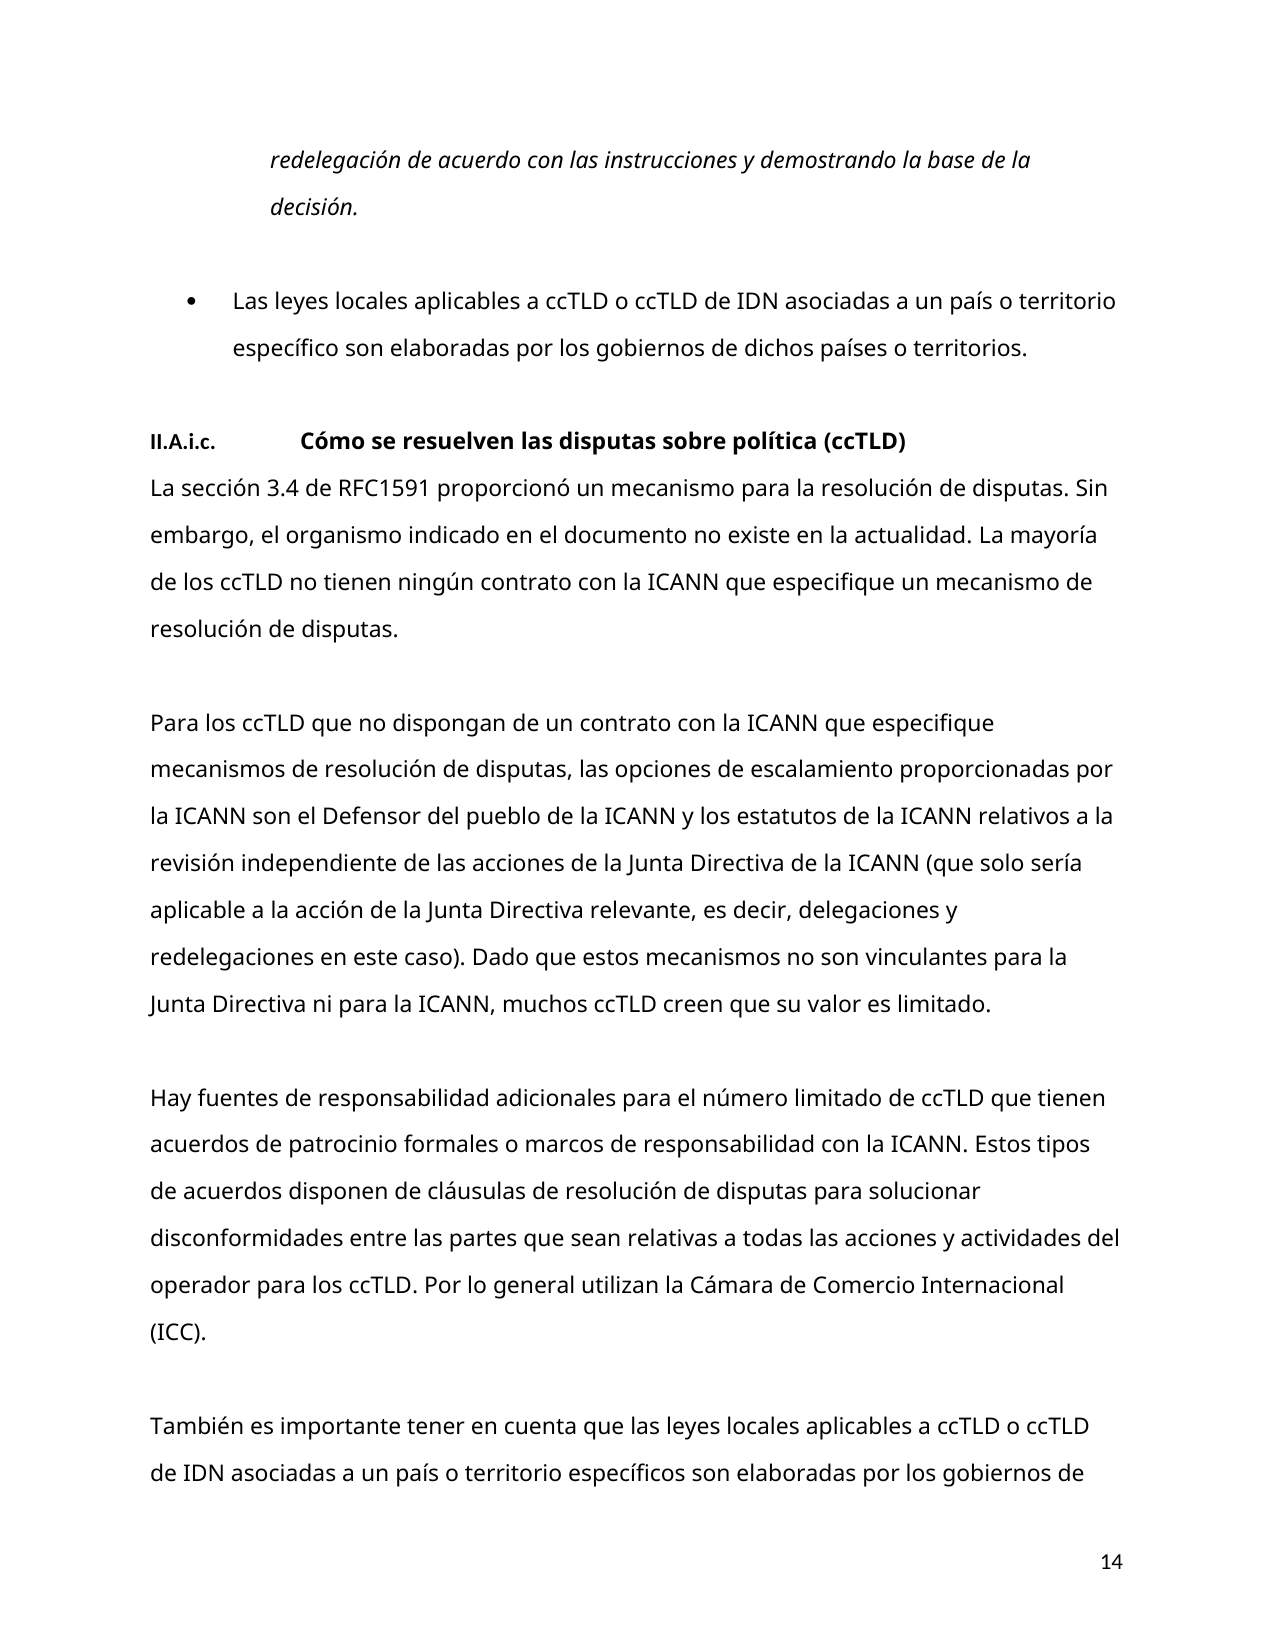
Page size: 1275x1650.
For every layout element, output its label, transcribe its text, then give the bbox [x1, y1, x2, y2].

text La sección 3.4 de RFC1591 proporcionó un mecanismo para la resolución de disputas. Sin embargo, el organismo indicado en el documento no existe en la actualidad. La mayoría de los ccTLD no tienen ningún contrato con la ICANN que especifique un mecanismo de resolución de disputas. [150, 472, 1123, 644]
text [150, 1410, 1123, 1488]
subtitle Cómo se resuelven las disputas sobre política (ccTLD) [150, 425, 1123, 457]
text Hay fuentes de responsabilidad adicionales para el número limitado de ccTLD que tienen acuerdos de patrocinio formales o marcos de responsabilidad con la ICANN. Estos tipos de acuerdos disponen de cláusulas de resolución de disputas para solucionar disconformidades entre las partes que sean relativas a todas las acciones y actividades del operador para los ccTLD. Por lo general utilizan la Cámara de Comercio Internacional (ICC). [150, 1082, 1123, 1347]
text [270, 144, 1123, 222]
list Las leyes locales aplicables a ccTLD o ccTLD de IDN asociadas a un país o territorio específico son elaboradas por los gobiernos de dichos países o territorios. [187, 285, 1123, 363]
text Para los ccTLD que no dispongan de un contrato con la ICANN que especifique mecanismos de resolución de disputas, las opciones de escalamiento proporcionadas por la ICANN son el Defensor del pueblo de la ICANN y los estatutos de la ICANN relativos a la revisión independiente de las acciones de la Junta Directiva de la ICANN (que solo sería aplicable a la acción de la Junta Directiva relevante, es decir, delegaciones y redelegaciones en este caso). Dado que estos mecanismos no son vinculantes para la Junta Directiva ni para la ICANN, muchos ccTLD creen que su valor es limitado. [150, 707, 1123, 1019]
